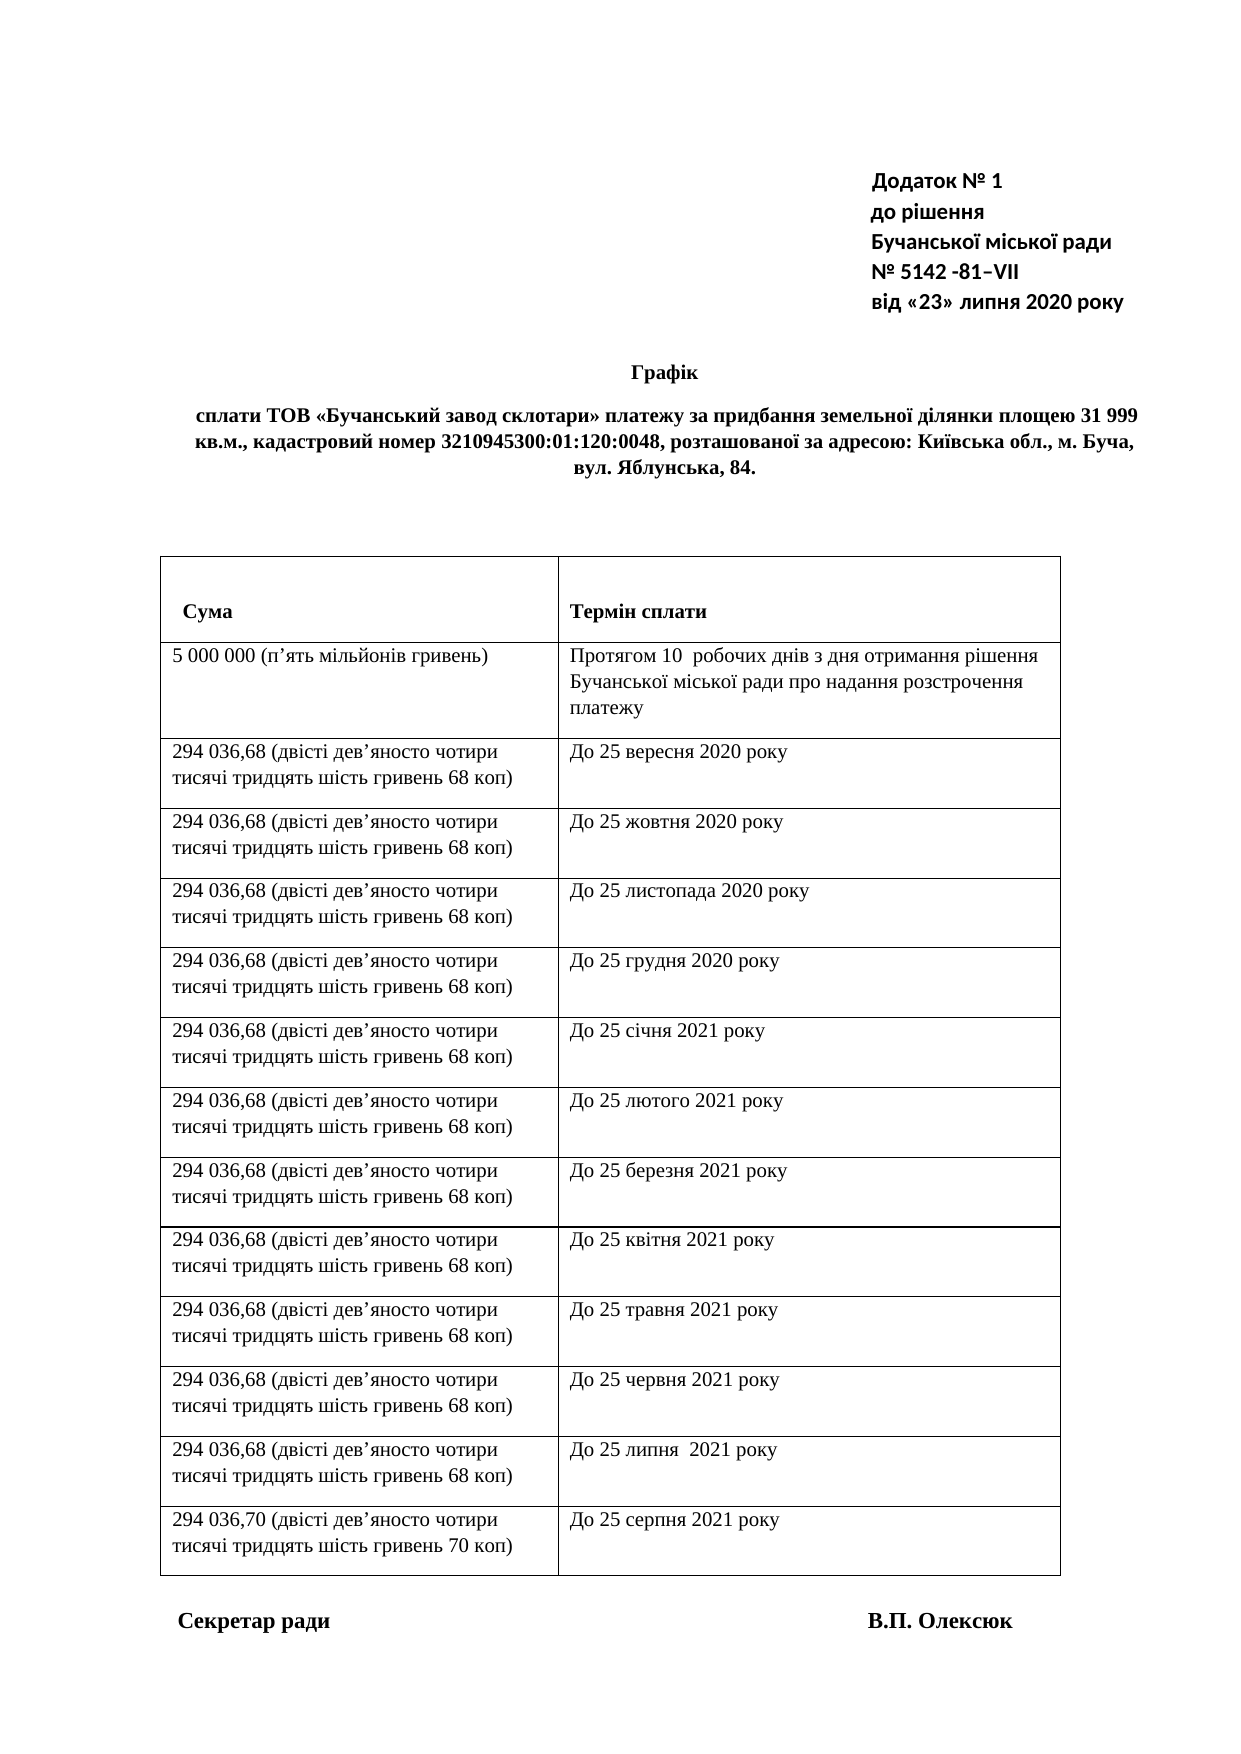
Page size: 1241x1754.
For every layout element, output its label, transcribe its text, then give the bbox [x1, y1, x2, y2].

text № 5142 -81–VІІ [871, 257, 1152, 285]
text від «23» липня 2020 року [871, 287, 1152, 315]
table_cell 294 036,68 (двісті дев’яносто чотири тисячі тридцять шість гривень 68 коп) [161, 1437, 558, 1506]
text до рішення [177, 197, 1152, 225]
text Бучанської міської ради [871, 227, 1152, 255]
text сплати ТОВ «Бучанський завод склотари» платежу за придбання земельної ділянки площею 31 999 кв.м., кадастровий номер 3210945300:01:120:0048, розташованої за адресою: Київська обл., м. Буча, вул. Яблунська, 84. [177, 403, 1152, 479]
table_cell До 25 квітня 2021 року [559, 1228, 1060, 1296]
table_cell 294 036,68 (двісті дев’яносто чотири тисячі тридцять шість гривень 68 коп) [161, 1018, 558, 1087]
text Графік [177, 360, 1152, 384]
table_cell 294 036,68 (двісті дев’яносто чотири тисячі тридцять шість гривень 68 коп) [161, 1367, 558, 1436]
table_cell 5 000 000 (п’ять мільйонів гривень) [161, 643, 558, 738]
table_cell До 25 лютого 2021 року [559, 1088, 1060, 1157]
table_cell До 25 грудня 2020 року [559, 948, 1060, 1017]
table_cell До 25 березня 2021 року [559, 1158, 1060, 1226]
table_cell До 25 вересня 2020 року [559, 739, 1060, 808]
table_cell 294 036,68 (двісті дев’яносто чотири тисячі тридцять шість гривень 68 коп) [161, 1228, 558, 1296]
text Додаток № 1 [177, 167, 1152, 194]
table_cell 294 036,68 (двісті дев’яносто чотири тисячі тридцять шість гривень 68 коп) [161, 1158, 558, 1226]
table_header Термін сплати [559, 557, 1060, 642]
table_cell До 25 січня 2021 року [559, 1018, 1060, 1087]
table_cell До 25 жовтня 2020 року [559, 809, 1060, 877]
table_cell 294 036,68 (двісті дев’яносто чотири тисячі тридцять шість гривень 68 коп) [161, 1088, 558, 1157]
table_cell 294 036,68 (двісті дев’яносто чотири тисячі тридцять шість гривень 68 коп) [161, 1297, 558, 1366]
table_header Сума [161, 557, 558, 642]
table_cell До 25 листопада 2020 року [559, 879, 1060, 947]
table_cell 294 036,68 (двісті дев’яносто чотири тисячі тридцять шість гривень 68 коп) [161, 739, 558, 808]
table_cell До 25 травня 2021 року [559, 1297, 1060, 1366]
table_cell До 25 серпня 2021 року [559, 1507, 1060, 1575]
table_cell 294 036,68 (двісті дев’яносто чотири тисячі тридцять шість гривень 68 коп) [161, 809, 558, 877]
table_cell До 25 червня 2021 року [559, 1367, 1060, 1436]
table_cell До 25 липня 2021 року [559, 1437, 1060, 1506]
table_cell 294 036,68 (двісті дев’яносто чотири тисячі тридцять шість гривень 68 коп) [161, 879, 558, 947]
table_cell 294 036,70 (двісті дев’яносто чотири тисячі тридцять шість гривень 70 коп) [161, 1507, 558, 1575]
table_cell Протягом 10 робочих днів з дня отримання рішення Бучанської міської ради про надання розстрочення платежу [559, 643, 1060, 738]
table_cell 294 036,68 (двісті дев’яносто чотири тисячі тридцять шість гривень 68 коп) [161, 948, 558, 1017]
